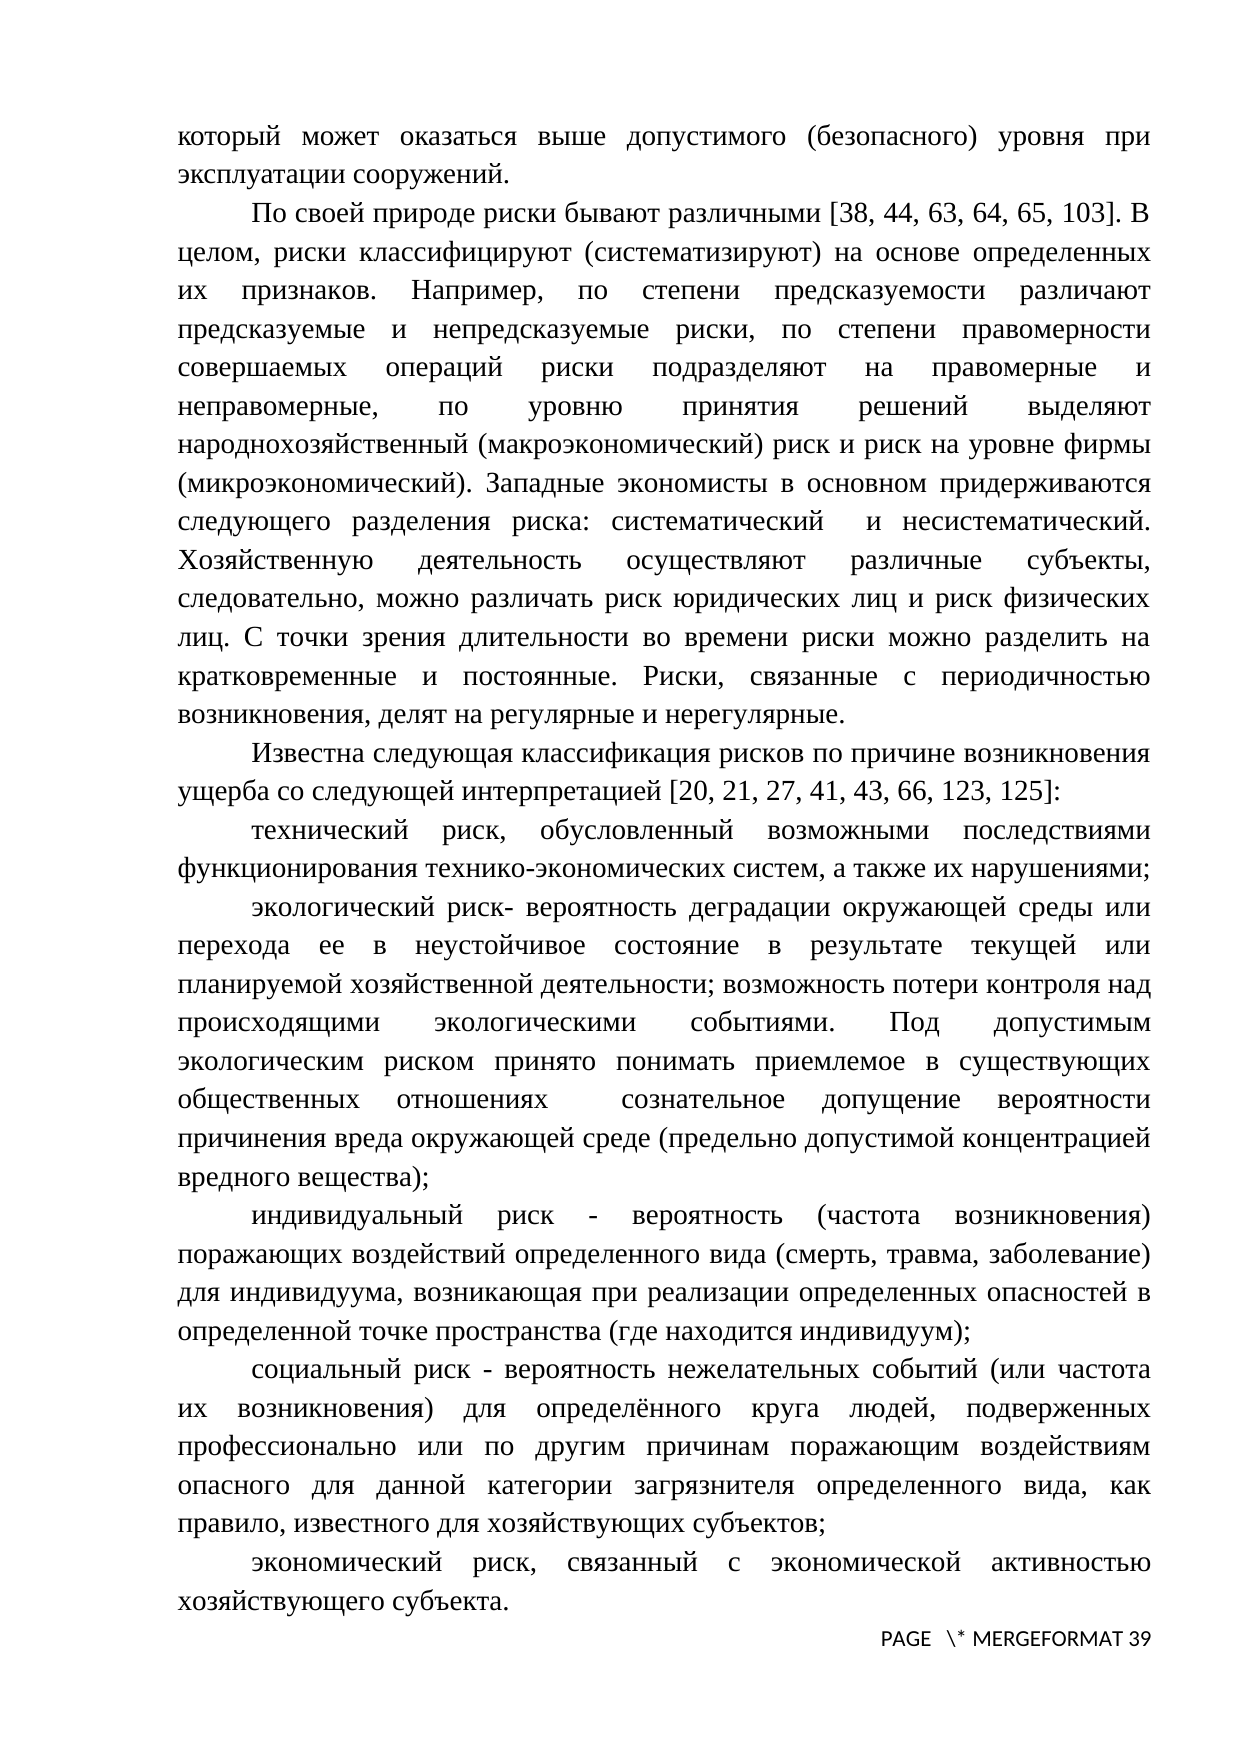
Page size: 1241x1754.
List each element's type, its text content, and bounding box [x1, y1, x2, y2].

text экономический риск, связанный с экономической активностью хозяйствующего субъекта. [177, 1544, 1152, 1616]
text экологический риск- вероятность деградации окружающей среды или перехода ее в неустойчивое состояние в результате текущей или планируемой хозяйственной деятельности; возможность потери контроля над происходящими экологическими событиями. Под допустимым экологическим риском принято понимать приемлемое в существующих общественных отношениях сознательное допущение вероятности причинения вреда окружающей среде (предельно допустимой концентрацией вредного вещества); [177, 889, 1152, 1192]
text Известна следующая классификация рисков по причине возникновения ущерба со следующей интерпретацией [20, 21, 27, 41, 43, 66, 123, 125]: [177, 735, 1152, 807]
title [177, 118, 1152, 190]
text индивидуальный риск - вероятность (частота возникновения) поражающих воздействий определенного вида (смерть, травма, заболевание) для индивидуума, возникающая при реализации определенных опасностей в определенной точке пространства (где находится индивидуум); [177, 1197, 1152, 1346]
text По своей природе риски бывают различными [38, 44, 63, 64, 65, 103]. В целом, риски классифицируют (систематизируют) на основе определенных их признаков. Например, по степени предсказуемости различают предсказуемые и непредсказуемые риски, по степени правомерности совершаемых операций риски подразделяют на правомерные и неправомерные, по уровню принятия решений выделяют народнохозяйственный (макроэкономический) риск и риск на уровне фирмы (микроэкономический). Западные экономисты в основном придерживаются следующего разделения риска: систематический и несистематический. Хозяйственную деятельность осуществляют различные субъекты, следовательно, можно различать риск юридических лиц и риск физических лиц. С точки зрения длительности во времени риски можно разделить на кратковременные и постоянные. Риски, связанные с периодичностью возникновения, делят на регулярные и нерегулярные. [177, 195, 1152, 730]
text социальный риск - вероятность нежелательных событий (или частота их возникновения) для определённого круга людей, подверженных профессионально или по другим причинам поражающим воздействиям опасного для данной категории загрязнителя определенного вида, как правило, известного для хозяйствующих субъектов; [177, 1351, 1152, 1539]
text технический риск, обусловленный возможными последствиями функционирования технико-экономических систем, а также их нарушениями; [177, 812, 1152, 884]
